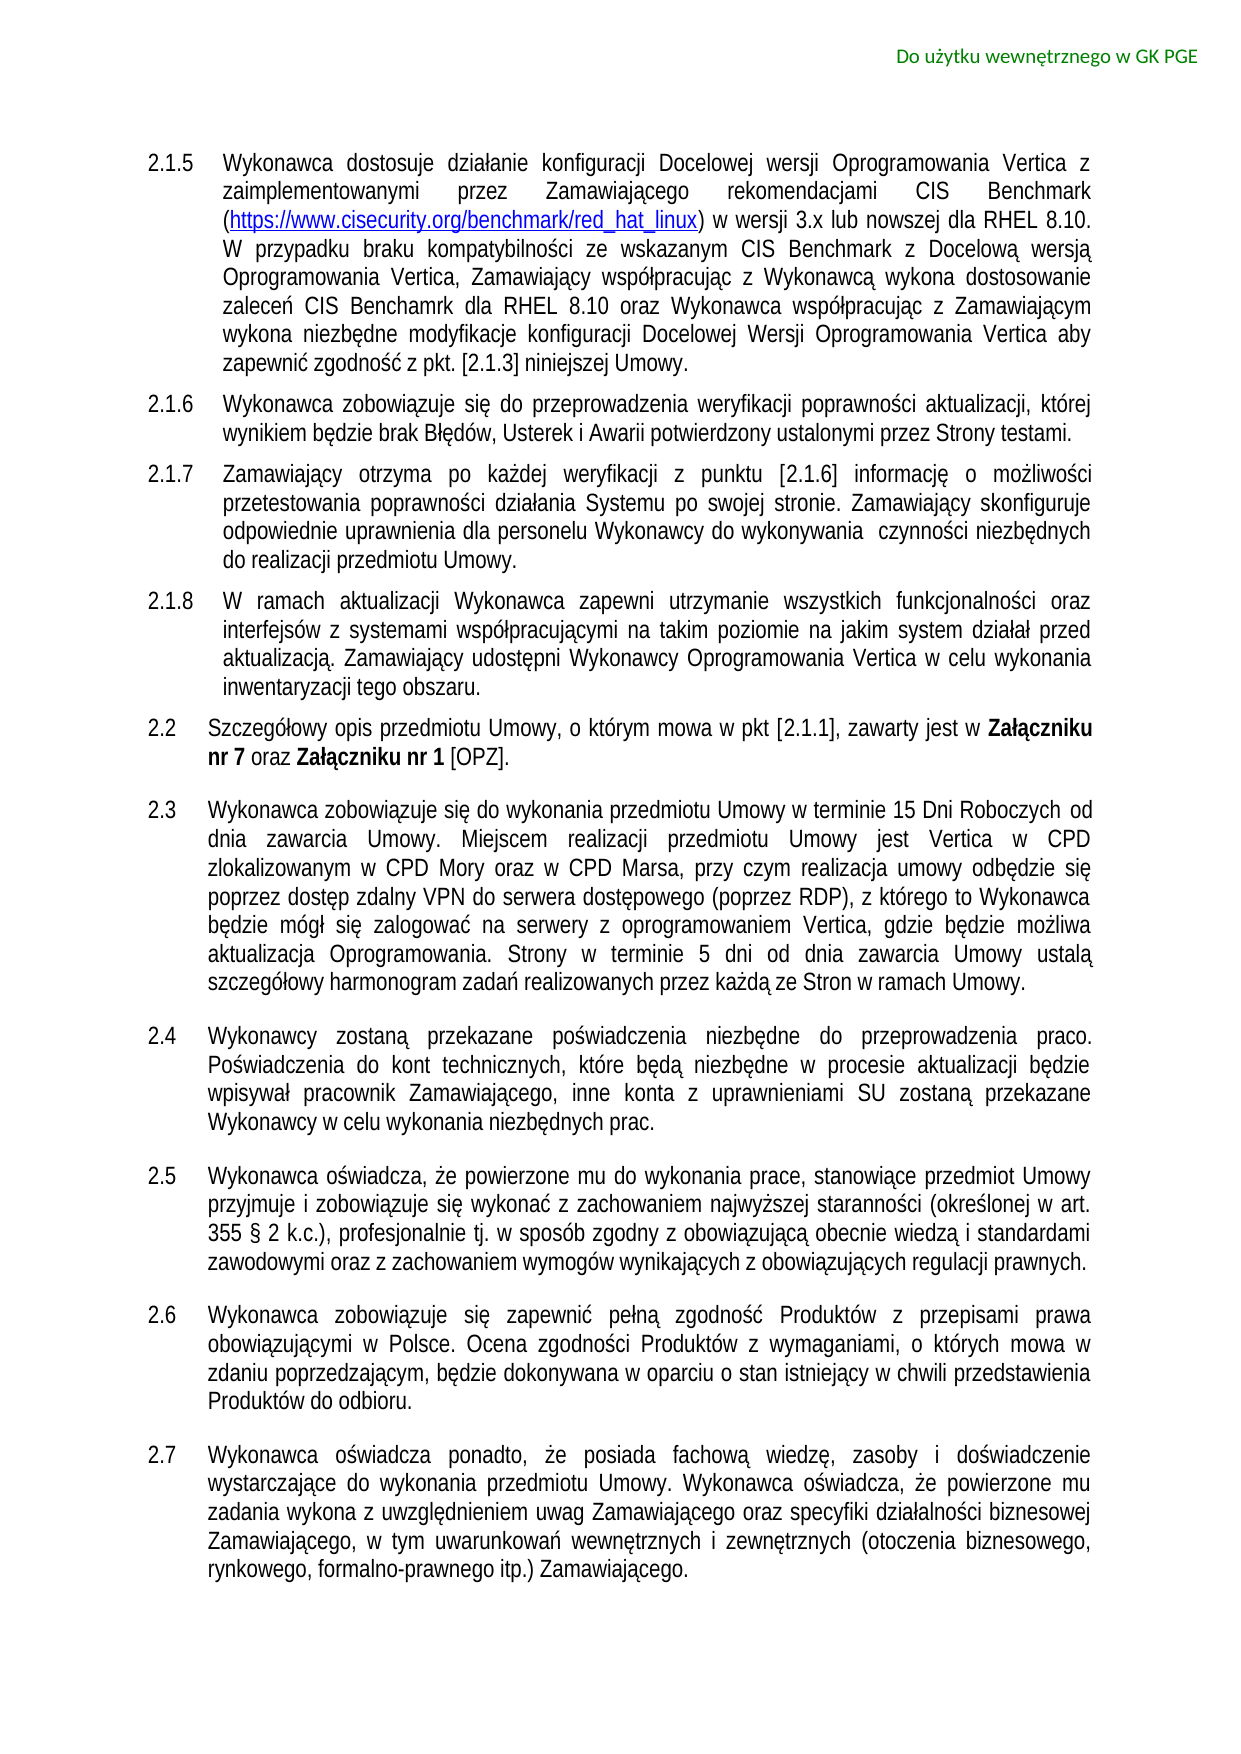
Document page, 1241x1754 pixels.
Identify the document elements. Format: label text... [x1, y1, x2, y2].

subtitle W ramach aktualizacji Wykonawca zapewni utrzymanie wszystkich funkcjonalności oraz interfejsów z systemami współpracującymi na takim poziomie na jakim system działał przed aktualizacją. Zamawiający udostępni Wykonawcy Oprogramowania Vertica w celu wykonania inwentaryzacji tego obszaru. [148, 586, 1093, 701]
subtitle Wykonawca zobowiązuje się do przeprowadzenia weryfikacji poprawności aktualizacji, której wynikiem będzie brak Błędów, Usterek i Awarii potwierdzony ustalonymi przez Strony testami. [148, 389, 1093, 447]
subtitle Wykonawca dostosuje działanie konfiguracji Docelowej wersji Oprogramowania Vertica z zaimplementowanymi przez Zamawiającego rekomendacjami CIS Benchmark (https://www.cisecurity.org/benchmark/red_hat_linux) w wersji 3.x lub nowszej dla RHEL 8.10. W przypadku braku kompatybilności ze wskazanym CIS Benchmark z Docelową wersją Oprogramowania Vertica, Zamawiający współpracując z Wykonawcą wykona dostosowanie zaleceń CIS Benchamrk dla RHEL 8.10 oraz Wykonawca współpracując z Zamawiającym wykona niezbędne modyfikacje konfiguracji Docelowej Wersji Oprogramowania Vertica aby zapewnić zgodność z pkt. [2.1.3] niniejszej Umowy. [148, 148, 1093, 377]
subtitle Wykonawca oświadcza, że powierzone mu do wykonania prace, stanowiące przedmiot Umowy przyjmuje i zobowiązuje się wykonać z zachowaniem najwyższej staranności (określonej w art. 355 § 2 k.c.), profesjonalnie tj. w sposób zgodny z obowiązującą obecnie wiedzą i standardami zawodowymi oraz z zachowaniem wymogów wynikających z obowiązujących regulacji prawnych. [148, 1161, 1093, 1275]
subtitle Wykonawca oświadcza ponadto, że posiada fachową wiedzę, zasoby i doświadczenie wystarczające do wykonania przedmiotu Umowy. Wykonawca oświadcza, że powierzone mu zadania wykona z uwzględnieniem uwag Zamawiającego oraz specyfiki działalności biznesowej Zamawiającego, w tym uwarunkowań wewnętrznych i zewnętrznych (otoczenia biznesowego, rynkowego, formalno-prawnego itp.) Zamawiającego. [148, 1440, 1093, 1583]
subtitle Wykonawca zobowiązuje się do wykonania przedmiotu Umowy w terminie 15 Dni Roboczych od dnia zawarcia Umowy. Miejscem realizacji przedmiotu Umowy jest Vertica w CPD zlokalizowanym w CPD Mory oraz w CPD Marsa, przy czym realizacja umowy odbędzie się poprzez dostęp zdalny VPN do serwera dostępowego (poprzez RDP), z którego to Wykonawca będzie mógł się zalogować na serwery z oprogramowaniem Vertica, gdzie będzie możliwa aktualizacja Oprogramowania. Strony w terminie 5 dni od dnia zawarcia Umowy ustalą szczegółowy harmonogram zadań realizowanych przez każdą ze Stron w ramach Umowy. [148, 796, 1093, 996]
subtitle Szczegółowy opis przedmiotu Umowy, o którym mowa w pkt [2.1.1], zawarty jest w Załączniku nr 7 oraz Załączniku nr 1 [OPZ]. [148, 713, 1093, 771]
subtitle Wykonawca zobowiązuje się zapewnić pełną zgodność Produktów z przepisami prawa obowiązującymi w Polsce. Ocena zgodności Produktów z wymaganiami, o których mowa w zdaniu poprzedzającym, będzie dokonywana w oparciu o stan istniejący w chwili przedstawienia Produktów do odbioru. [148, 1300, 1093, 1415]
subtitle Wykonawcy zostaną przekazane poświadczenia niezbędne do przeprowadzenia praco. Poświadczenia do kont technicznych, które będą niezbędne w procesie aktualizacji będzie wpisywał pracownik Zamawiającego, inne konta z uprawnieniami SU zostaną przekazane Wykonawcy w celu wykonania niezbędnych prac. [148, 1021, 1093, 1136]
subtitle Zamawiający otrzyma po każdej weryfikacji z punktu [2.1.6] informację o możliwości przetestowania poprawności działania Systemu po swojej stronie. Zamawiający skonfiguruje odpowiednie uprawnienia dla personelu Wykonawcy do wykonywania czynności niezbędnych do realizacji przedmiotu Umowy. [148, 459, 1093, 574]
